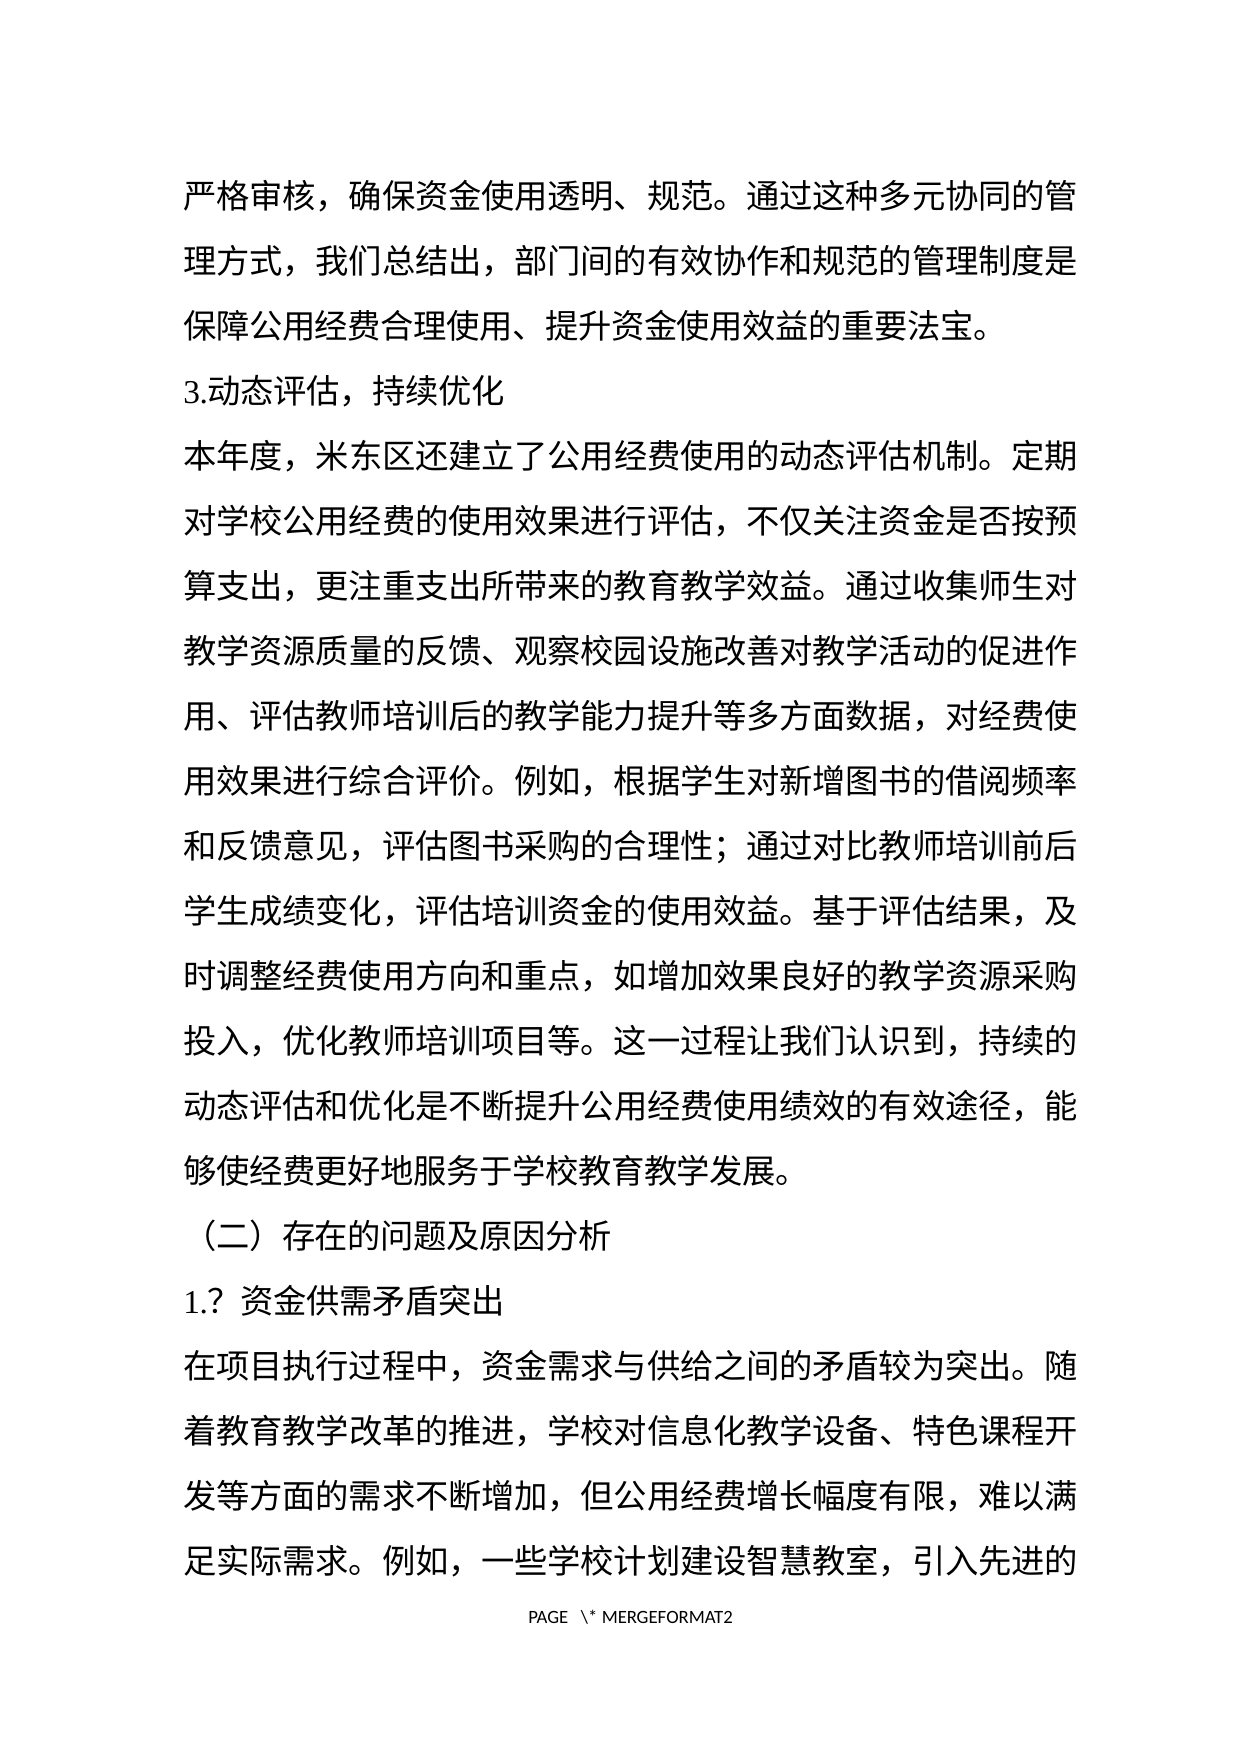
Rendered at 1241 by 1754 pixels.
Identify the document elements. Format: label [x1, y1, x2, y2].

text [183, 162, 1078, 1592]
